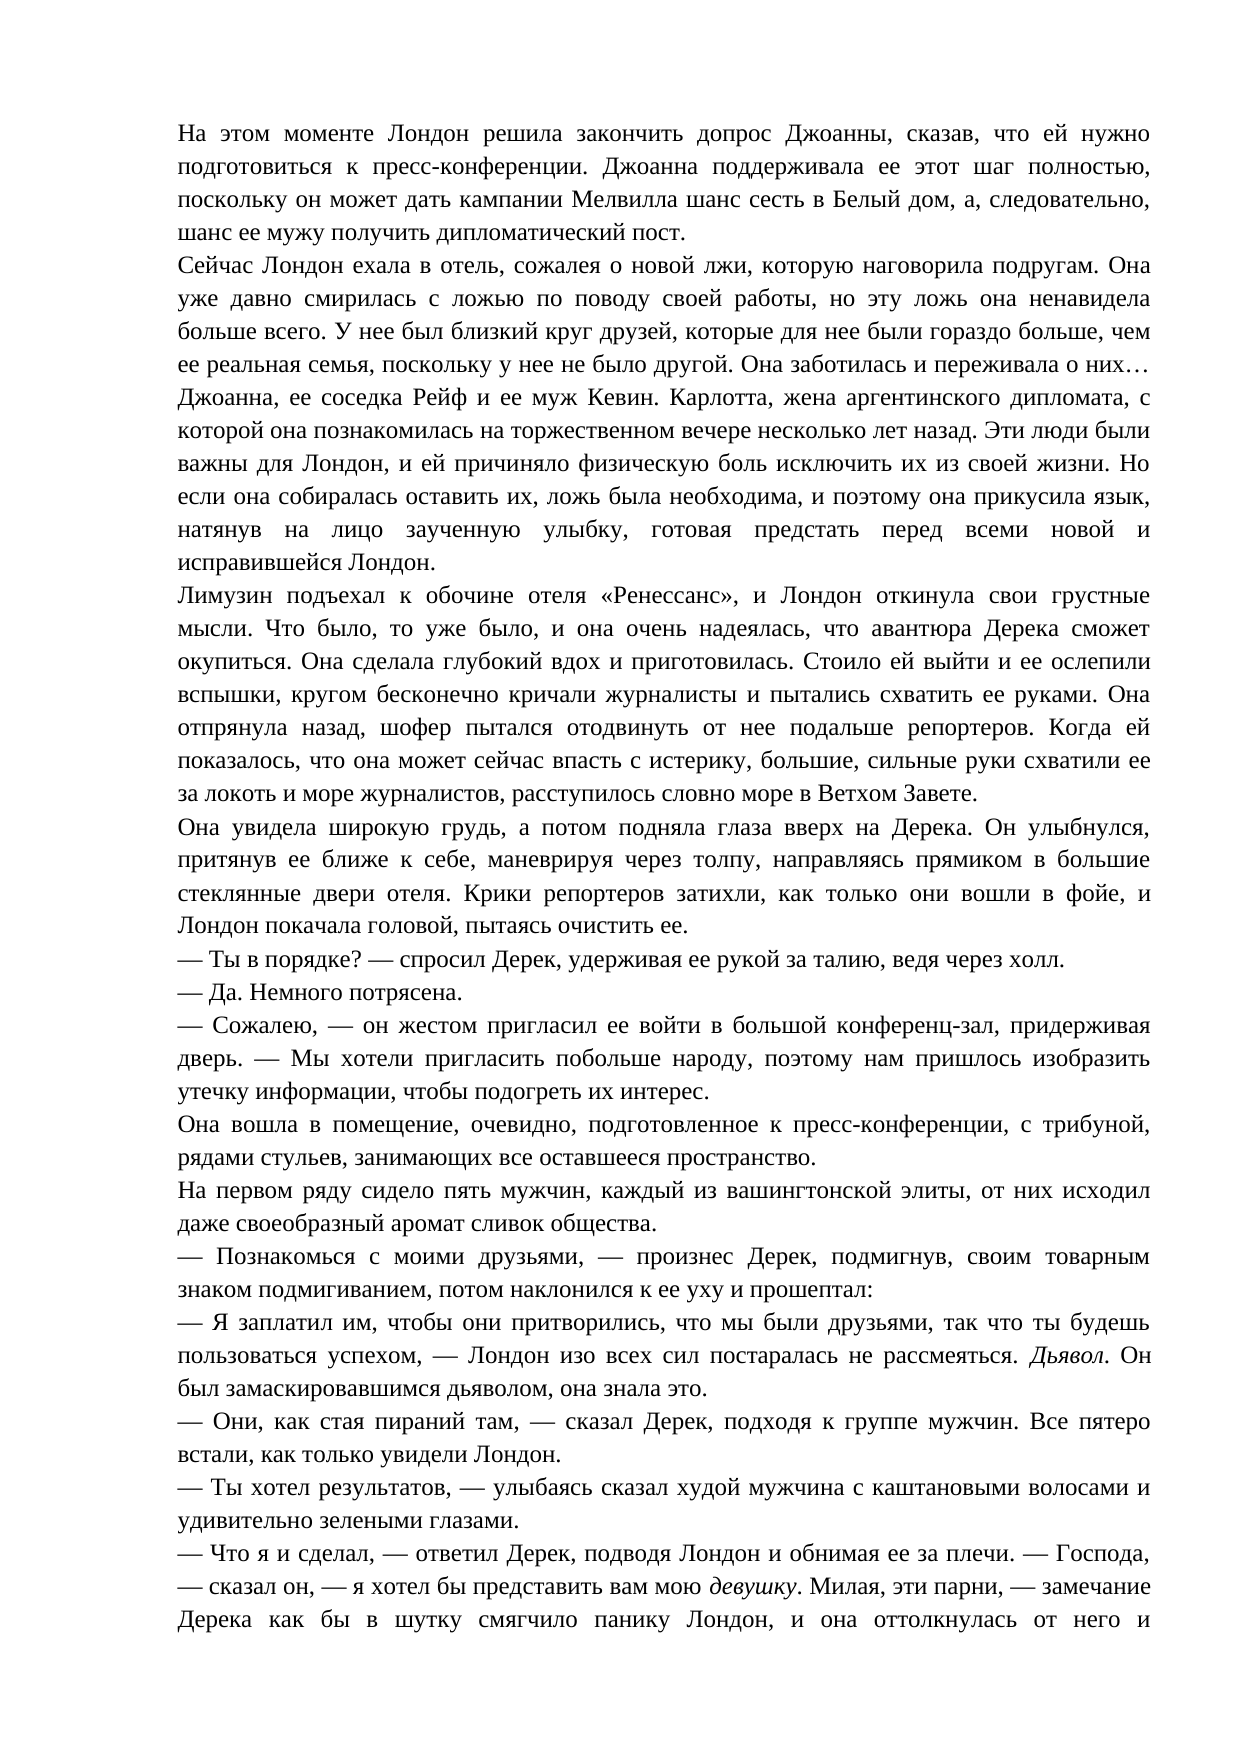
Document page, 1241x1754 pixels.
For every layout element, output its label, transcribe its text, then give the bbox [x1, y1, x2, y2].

text Она вошла в помещение, очевидно, подготовленное к пресс-конференции, с трибуной, рядами стульев, занимающих все оставшееся пространство. [177, 1109, 1152, 1171]
text — Ты в порядке? — спросил Дерек, удерживая ее рукой за талию, ведя через холл. [177, 944, 1152, 972]
text — Сожалею, — он жестом пригласил ее войти в большой конференц-зал, придерживая дверь. — Мы хотели пригласить побольше народу, поэтому нам пришлось изобразить утечку информации, чтобы подогреть их интерес. [177, 1010, 1152, 1104]
text На этом моменте Лондон решила закончить допрос Джоанны, сказав, что ей нужно подготовиться к пресс-конференции. Джоанна поддерживала ее этот шаг полностью, поскольку он может дать кампании Мелвилла шанс сесть в Белый дом, а, следовательно, шанс ее мужу получить дипломатический пост. [177, 118, 1152, 246]
text — Да. Немного потрясена. [177, 977, 1152, 1005]
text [177, 1538, 1152, 1633]
text — Познакомься с моими друзьями, — произнес Дерек, подмигнув, своим товарным знаком подмигиванием, потом наклонился к ее уху и прошептал: [177, 1241, 1152, 1303]
text Сейчас Лондон ехала в отель, сожалея о новой лжи, которую наговорила подругам. Она уже давно смирилась с ложью по поводу своей работы, но эту ложь она ненавидела больше всего. У нее был близкий круг друзей, которые для нее были гораздо больше, чем ее реальная семья, поскольку у нее не было другой. Она заботилась и переживала о них… Джоанна, ее соседка Рейф и ее муж Кевин. Карлотта, жена аргентинского дипломата, с которой она познакомилась на торжественном вечере несколько лет назад. Эти люди были важны для Лондон, и ей причиняло физическую боль исключить их из своей жизни. Но если она собиралась оставить их, ложь была необходима, и поэтому она прикусила язык, натянув на лицо заученную улыбку, готовая предстать перед всеми новой и исправившейся Лондон. [177, 250, 1152, 576]
text — Я заплатил им, чтобы они притворились, что мы были друзьями, так что ты будешь пользоваться успехом, — Лондон изо всех сил постаралась не рассмеяться. Дьявол. Он был замаскировавшимся дьяволом, она знала это. [177, 1307, 1152, 1402]
text — Ты хотел результатов, — улыбаясь сказал худой мужчина с каштановыми волосами и удивительно зелеными глазами. [177, 1472, 1152, 1534]
text Лимузин подъехал к обочине отеля «Ренессанс», и Лондон откинула свои грустные мысли. Что было, то уже было, и она очень надеялась, что авантюра Дерека сможет окупиться. Она сделала глубокий вдох и приготовилась. Стоило ей выйти и ее ослепили вспышки, кругом бесконечно кричали журналисты и пытались схватить ее руками. Она отпрянула назад, шофер пытался отодвинуть от нее подальше репортеров. Когда ей показалось, что она может сейчас впасть с истерику, большие, сильные руки схватили ее за локоть и море журналистов, расступилось словно море в Ветхом Завете. [177, 580, 1152, 807]
text На первом ряду сидело пять мужчин, каждый из вашингтонской элиты, от них исходил даже своеобразный аромат сливок общества. [177, 1175, 1152, 1237]
text Она увидела широкую грудь, а потом подняла глаза вверх на Дерека. Он улыбнулся, притянув ее ближе к себе, маневрируя через толпу, направляясь прямиком в большие стеклянные двери отеля. Крики репортеров затихли, как только они вошли в фойе, и Лондон покачала головой, пытаясь очистить ее. [177, 812, 1152, 939]
text — Они, как стая пираний там, — сказал Дерек, подходя к группе мужчин. Все пятеро встали, как только увидели Лондон. [177, 1406, 1152, 1468]
